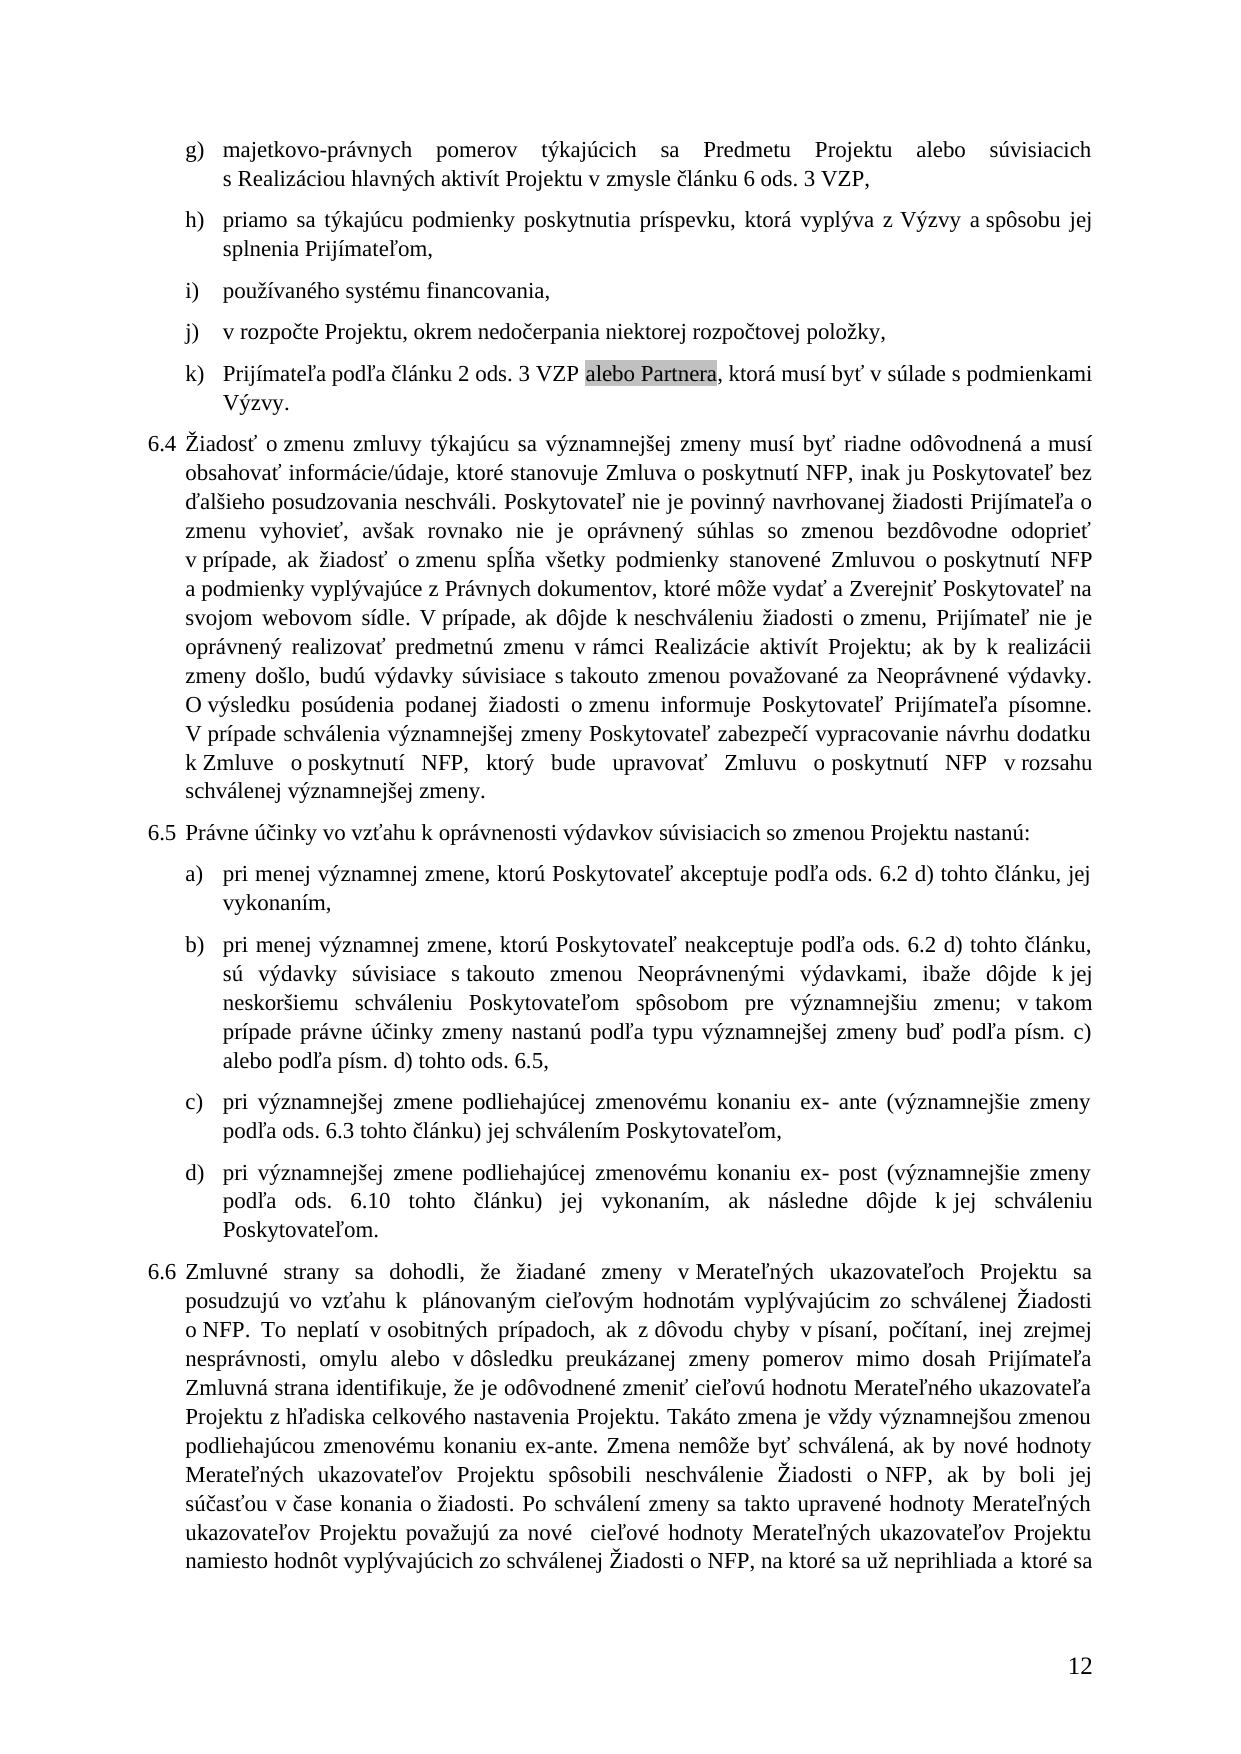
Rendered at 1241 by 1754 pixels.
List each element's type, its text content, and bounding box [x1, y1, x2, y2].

list Prijímateľa podľa článku 2 ods. 3 VZP alebo Partnera, ktorá musí byť v súlade s podmienkami Výzvy. [185, 359, 1092, 415]
list pri menej významnej zmene, ktorú Poskytovateľ akceptuje podľa ods. 6.2 d) tohto článku, jej vykonaním, [185, 860, 1092, 916]
list v rozpočte Projektu, okrem nedočerpania niektorej rozpočtovej položky, [185, 318, 1092, 344]
list Žiadosť o zmenu zmluvy týkajúcu sa významnejšej zmeny musí byť riadne odôvodnená a musí obsahovať informácie/údaje, ktoré stanovuje Zmluva o poskytnutí NFP, inak ju Poskytovateľ bez ďalšieho posudzovania neschváli. Poskytovateľ nie je povinný navrhovanej žiadosti Prijímateľa o zmenu vyhovieť, avšak rovnako nie je oprávnený súhlas so zmenou bezdôvodne odoprieť v prípade, ak žiadosť o zmenu spĺňa všetky podmienky stanovené Zmluvou o poskytnutí NFP a podmienky vyplývajúce z Právnych dokumentov, ktoré môže vydať a Zverejniť Poskytovateľ na svojom webovom sídle. V prípade, ak dôjde k neschváleniu žiadosti o zmenu, Prijímateľ nie je oprávnený realizovať predmetnú zmenu v rámci Realizácie aktivít Projektu; ak by k realizácii zmeny došlo, budú výdavky súvisiace s takouto zmenou považované za Neoprávnené výdavky. O výsledku posúdenia podanej žiadosti o zmenu informuje Poskytovateľ Prijímateľa písomne. V prípade schválenia významnejšej zmeny Poskytovateľ zabezpečí vypracovanie návrhu dodatku k Zmluve o poskytnutí NFP, ktorý bude upravovať Zmluvu o poskytnutí NFP v rozsahu schválenej významnejšej zmeny. [148, 430, 1092, 804]
list pri menej významnej zmene, ktorú Poskytovateľ neakceptuje podľa ods. 6.2 d) tohto článku, sú výdavky súvisiace s takouto zmenou Neoprávnenými výdavkami, ibaže dôjde k jej neskoršiemu schváleniu Poskytovateľom spôsobom pre významnejšiu zmenu; v takom prípade právne účinky zmeny nastanú podľa typu významnejšej zmeny buď podľa písm. c) alebo podľa písm. d) tohto ods. 6.5, [185, 931, 1092, 1073]
list Právne účinky vo vzťahu k oprávnenosti výdavkov súvisiacich so zmenou Projektu nastanú: [148, 819, 1092, 845]
list pri významnejšej zmene podliehajúcej zmenovému konaniu ex- ante (významnejšie zmeny podľa ods. 6.3 tohto článku) jej schválením Poskytovateľom, [185, 1088, 1092, 1143]
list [148, 1258, 1092, 1574]
list používaného systému financovania, [185, 277, 1092, 303]
list pri významnejšej zmene podliehajúcej zmenovému konaniu ex- post (významnejšie zmeny podľa ods. 6.10 tohto článku) jej vykonaním, ak následne dôjde k jej schváleniu Poskytovateľom. [185, 1158, 1092, 1243]
list majetkovo-právnych pomerov týkajúcich sa Predmetu Projektu alebo súvisiacich s Realizáciou hlavných aktivít Projektu v zmysle článku 6 ods. 3 VZP, [185, 136, 1092, 191]
list priamo sa týkajúcu podmienky poskytnutia príspevku, ktorá vyplýva z Výzvy a spôsobu jej splnenia Prijímateľom, [185, 206, 1092, 262]
